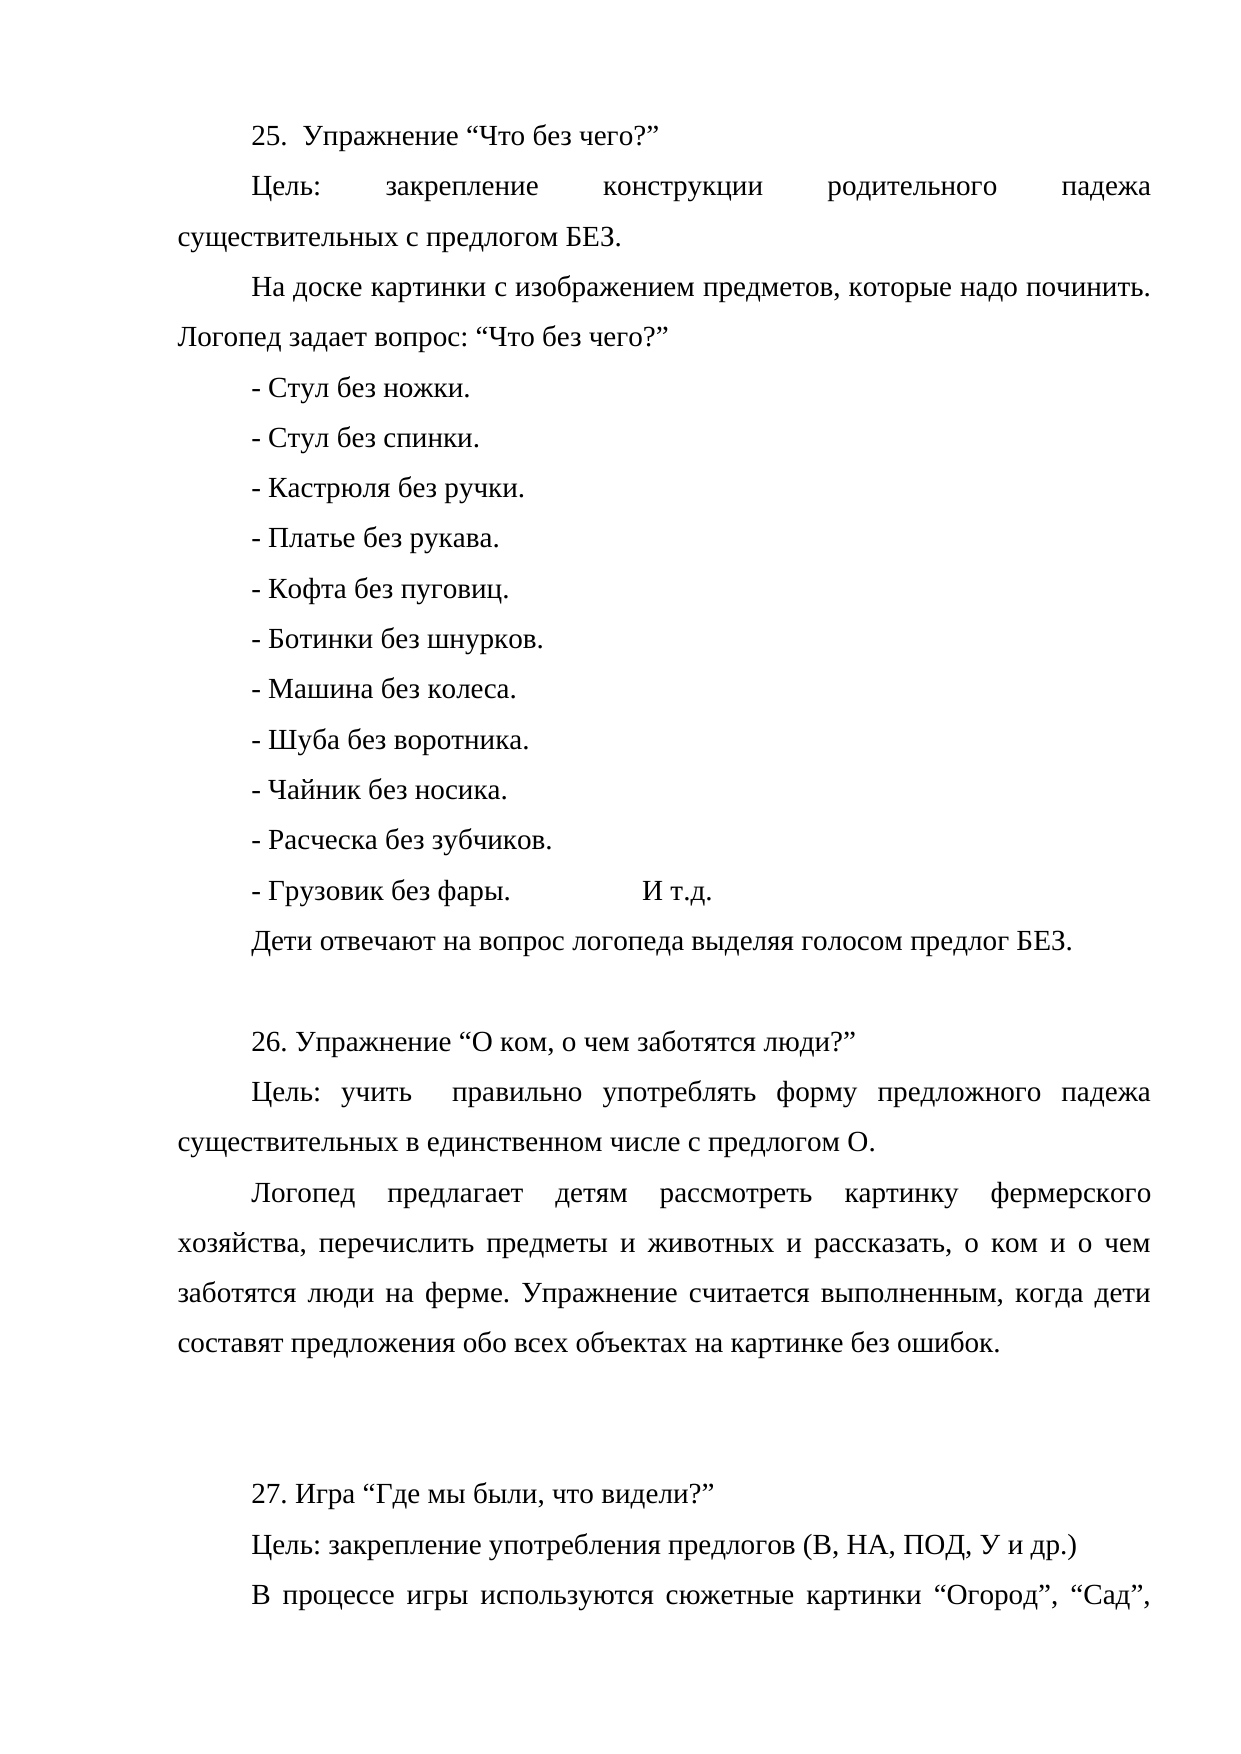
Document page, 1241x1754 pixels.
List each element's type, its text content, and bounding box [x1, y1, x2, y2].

text Цель: закрепление употребления предлогов (В, НА, ПОД, У и др.) [177, 1527, 1152, 1560]
text Логопед предлагает детям рассмотреть картинку фермерского хозяйства, перечислить предметы и животных и рассказать, о ком и о чем заботятся люди на ферме. Упражнение считается выполненным, когда дети составят предложения обо всех объектах на картинке без ошибок. [177, 1175, 1152, 1359]
text На доске картинки с изображением предметов, которые надо починить. Логопед задает вопрос: “Что без чего?” [177, 269, 1152, 353]
text 25. Упражнение “Что без чего?” [177, 118, 1152, 152]
text Цель: закрепление конструкции родительного падежа существительных с предлогом БЕЗ. [177, 168, 1152, 252]
text - Шуба без воротника. [177, 722, 1152, 755]
text - Платье без рукава. [177, 521, 1152, 554]
text - Машина без колеса. [177, 672, 1152, 705]
text - Кастрюля без ручки. [177, 470, 1152, 504]
text - Грузовик без фары. И т.д. [177, 873, 1152, 906]
text - Расческа без зубчиков. [177, 822, 1152, 856]
text - Кофта без пуговиц. [177, 571, 1152, 604]
text - Ботинки без шнурков. [177, 621, 1152, 655]
text Дети отвечают на вопрос логопеда выделяя голосом предлог БЕЗ. [177, 923, 1152, 957]
text 26. Упражнение “О ком, о чем заботятся люди?” [177, 1024, 1152, 1057]
text - Чайник без носика. [177, 772, 1152, 806]
text 27. Игра “Где мы были, что видели?” [177, 1477, 1152, 1510]
text - Стул без спинки. [177, 420, 1152, 453]
text Цель: учить правильно употреблять форму предложного падежа существительных в единственном числе с предлогом О. [177, 1074, 1152, 1158]
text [177, 1577, 1152, 1611]
text - Стул без ножки. [177, 370, 1152, 403]
